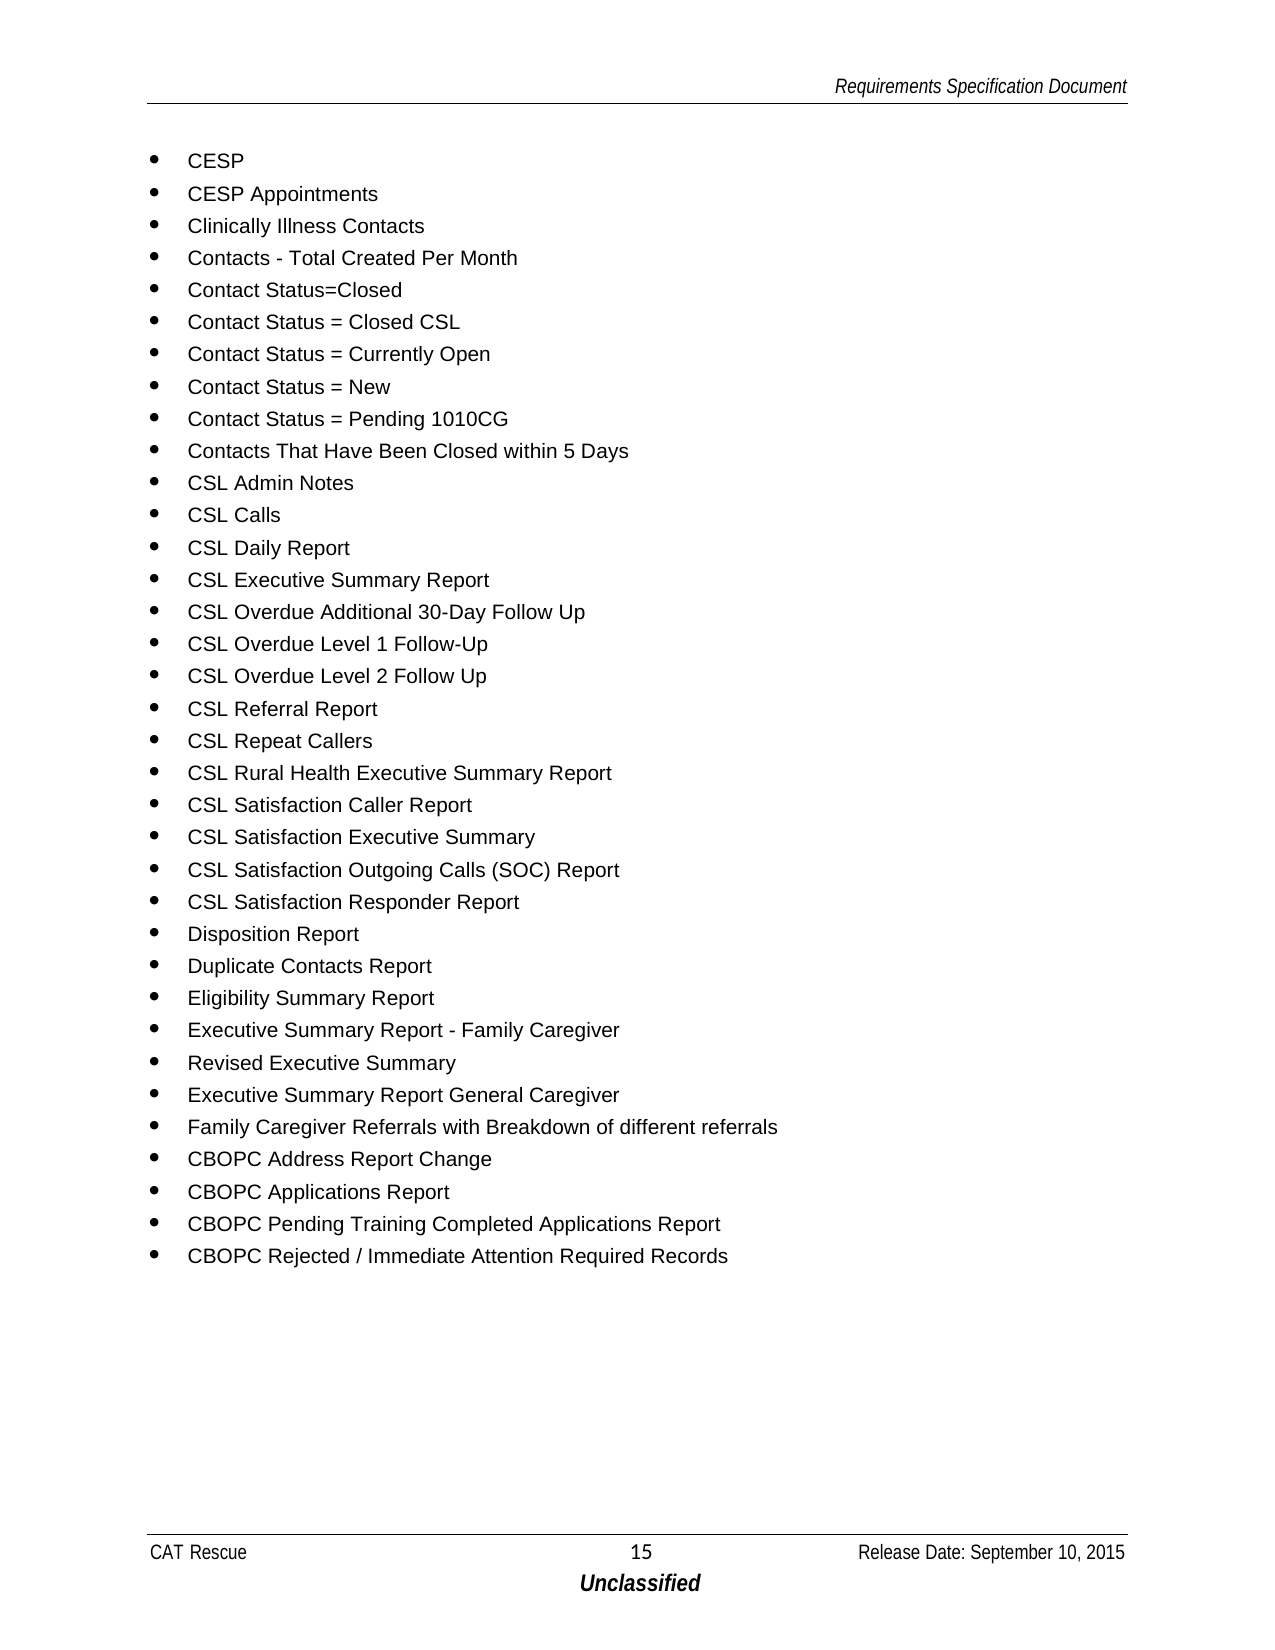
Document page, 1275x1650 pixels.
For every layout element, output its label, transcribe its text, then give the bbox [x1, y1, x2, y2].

text  CSL Satisfaction Outgoing Calls (SOC) Report [150, 857, 1142, 882]
text  CESP [150, 149, 1142, 174]
text  Family Caregiver Referrals with Breakdown of different referrals [150, 1115, 1142, 1140]
text  CSL Rural Health Executive Summary Report [150, 761, 1142, 786]
text  Contact Status = New [150, 374, 1142, 399]
text  CSL Overdue Additional 30-Day Follow Up [150, 600, 1142, 625]
text  Executive Summary Report General Caregiver [150, 1083, 1142, 1108]
text  Contacts - Total Created Per Month [150, 246, 1142, 271]
text  Contact Status = Currently Open [150, 342, 1142, 367]
text  CSL Overdue Level 2 Follow Up [150, 664, 1142, 689]
text  CSL Repeat Callers [150, 729, 1142, 754]
text  CSL Satisfaction Executive Summary [150, 825, 1142, 850]
text  CBOPC Pending Training Completed Applications Report [150, 1212, 1142, 1237]
text  Contact Status = Pending 1010CG [150, 407, 1142, 432]
text  Duplicate Contacts Report [150, 954, 1142, 979]
text  CSL Daily Report [150, 535, 1142, 560]
text  CESP Appointments [150, 181, 1142, 206]
text  CSL Satisfaction Caller Report [150, 793, 1142, 818]
text  Eligibility Summary Report [150, 986, 1142, 1011]
text  CSL Referral Report [150, 696, 1142, 721]
text  CSL Calls [150, 503, 1142, 528]
text  CBOPC Address Report Change [150, 1147, 1142, 1172]
text  CSL Satisfaction Responder Report [150, 889, 1142, 914]
text  Contact Status = Closed CSL [150, 310, 1142, 335]
text  Contact Status=Closed [150, 278, 1142, 303]
text  CBOPC Rejected / Immediate Attention Required Records [150, 1244, 1142, 1269]
text  CSL Overdue Level 1 Follow-Up [150, 632, 1142, 657]
text  Contacts That Have Been Closed within 5 Days [150, 439, 1142, 464]
text  Disposition Report [150, 922, 1142, 947]
text  CSL Admin Notes [150, 471, 1142, 496]
text  CSL Executive Summary Report [150, 568, 1142, 593]
text  Executive Summary Report - Family Caregiver [150, 1018, 1142, 1043]
text  CBOPC Applications Report [150, 1179, 1142, 1204]
text  Revised Executive Summary [150, 1051, 1142, 1076]
text  Clinically Illness Contacts [150, 213, 1142, 238]
